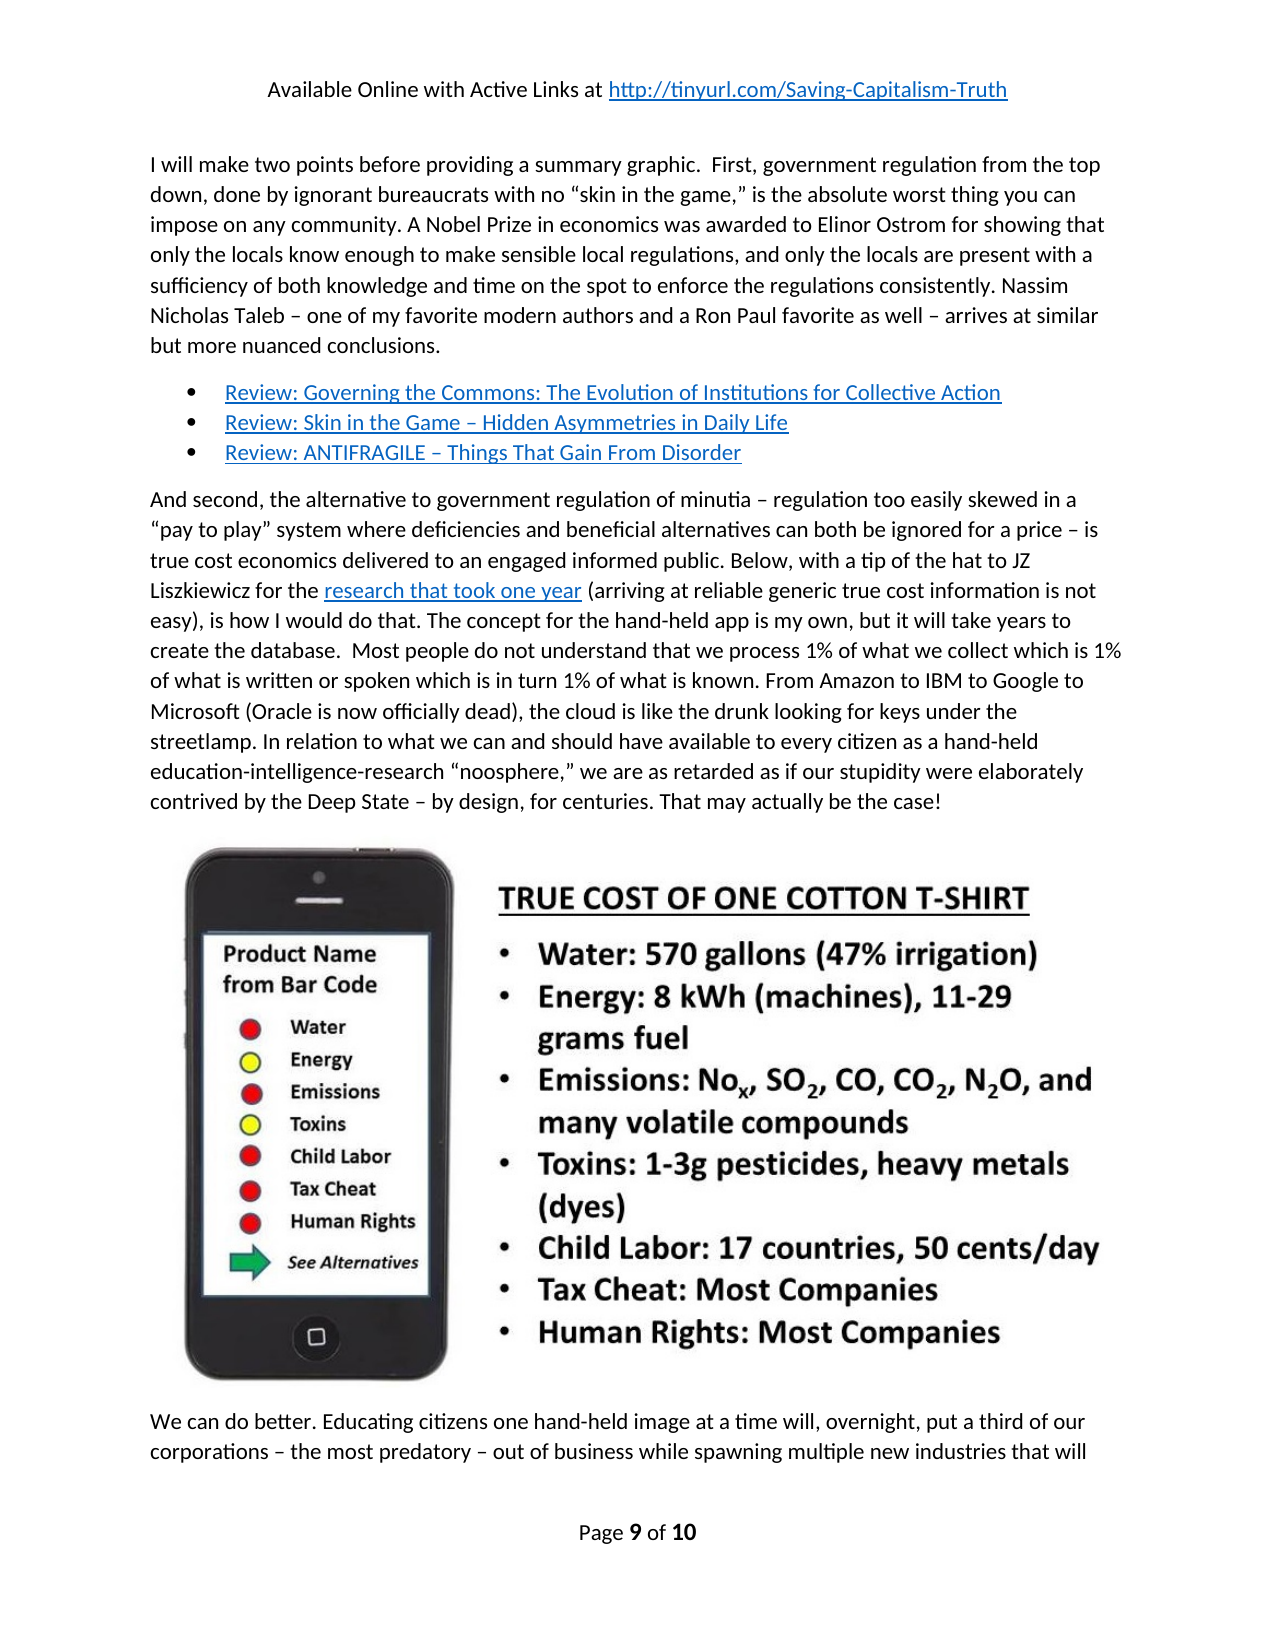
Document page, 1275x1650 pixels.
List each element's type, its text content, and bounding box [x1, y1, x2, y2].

text And second, the alternative to government regulation of minutia – regulation too easily skewed in a “pay to play” system where deficiencies and beneficial alternatives can both be ignored for a price – is true cost economics delivered to an engaged informed public. Below, with a tip of the hat to JZ Liszkiewicz for the research that took one year (arriving at reliable generic true cost information is not easy), is how I would do that. The concept for the hand-held app is my own, but it will take years to create the database. Most people do not understand that we process 1% of what we collect which is 1% of what is written or spoken which is in turn 1% of what is known. From Amazon to IBM to Google to Microsoft (Oracle is now officially dead), the cloud is like the drunk looking for keys under the streetlamp. In relation to what we can and should have available to every citizen as a hand-held education-intelligence-research “noosphere,” we are as retarded as if our stupidity were elaborately contrived by the Deep State – by design, for centuries. That may actually be the case! [150, 485, 1125, 816]
list Review: Governing the Commons: The Evolution of Institutions for Collective Action [187, 378, 1125, 406]
list Review: Skin in the Game – Hidden Asymmetries in Daily Life [187, 408, 1125, 436]
picture [150, 834, 1125, 1388]
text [150, 1407, 1125, 1465]
list Review: ANTIFRAGILE – Things That Gain From Disorder [187, 438, 1125, 467]
text I will make two points before providing a summary graphic. First, government regulation from the top down, done by ignorant bureaucrats with no “skin in the game,” is the absolute worst thing you can impose on any community. A Nobel Prize in economics was awarded to Elinor Ostrom for showing that only the locals know enough to make sensible local regulations, and only the locals are present with a sufficiency of both knowledge and time on the spot to enforce the regulations consistently. Nassim Nicholas Taleb – one of my favorite modern authors and a Ron Paul favorite as well – arrives at similar but more nuanced conclusions. [150, 150, 1125, 359]
